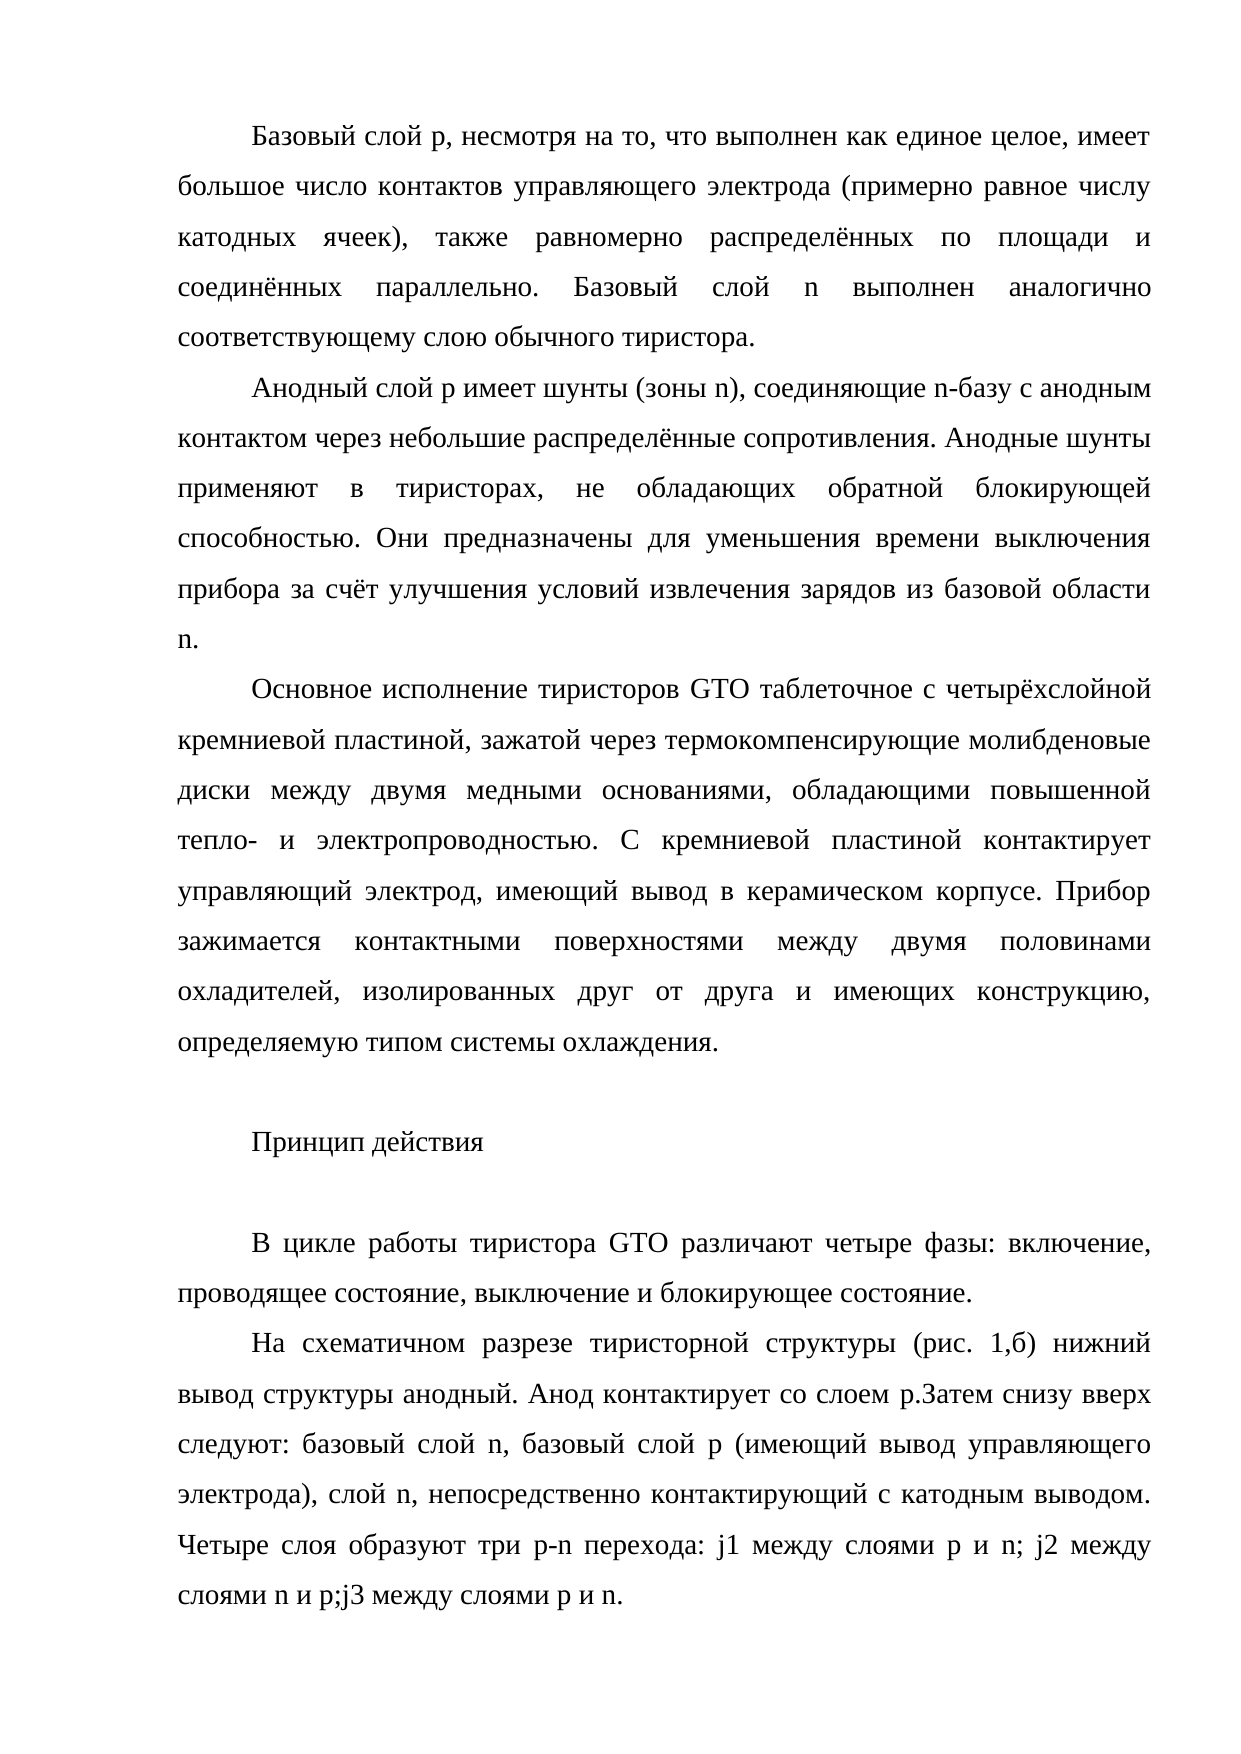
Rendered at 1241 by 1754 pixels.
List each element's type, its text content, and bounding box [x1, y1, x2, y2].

text В цикле работы тиристора GTO различают четыре фазы: включение, проводящее состояние, выключение и блокирующее состояние. [177, 1225, 1152, 1309]
text Анодный слой p имеет шунты (зоны n), соединяющие n-базу с анодным контактом через небольшие распределённые сопротивления. Анодные шунты применяют в тиристорах, не обладающих обратной блокирующей способностью. Они предназначены для уменьшения времени выключения прибора за счёт улучшения условий извлечения зарядов из базовой области n. [177, 370, 1152, 655]
text Принцип действия [177, 1124, 1152, 1158]
text Базовый слой p, несмотря на то, что выполнен как единое целое, имеет большое число контактов управляющего электрода (примерно равное числу катодных ячеек), также равномерно распределённых по площади и соединённых параллельно. Базовый слой n выполнен аналогично соответствующему слою обычного тиристора. [177, 118, 1152, 353]
text Основное исполнение тиристоров GTO таблеточное с четырёхслойной кремниевой пластиной, зажатой через термокомпенсирующие молибденовые диски между двумя медными основаниями, обладающими повышенной тепло- и электропроводностью. С кремниевой пластиной контактирует управляющий электрод, имеющий вывод в керамическом корпусе. Прибор зажимается контактными поверхностями между двумя половинами охладителей, изолированных друг от друга и имеющих конструкцию, определяемую типом системы охлаждения. [177, 672, 1152, 1057]
text На схематичном разрезе тиристорной структуры (рис. 1,б) нижний вывод структуры анодный. Анод контактирует со слоем p.Затем снизу вверх следуют: базовый слой n, базовый слой p (имеющий вывод управляющего электрода), слой n, непосредственно контактирующий с катодным выводом. Четыре слоя образуют три p-n перехода: j1 между слоями p и n; j2 между слоями n и p;j3 между слоями p и n. [177, 1326, 1152, 1611]
